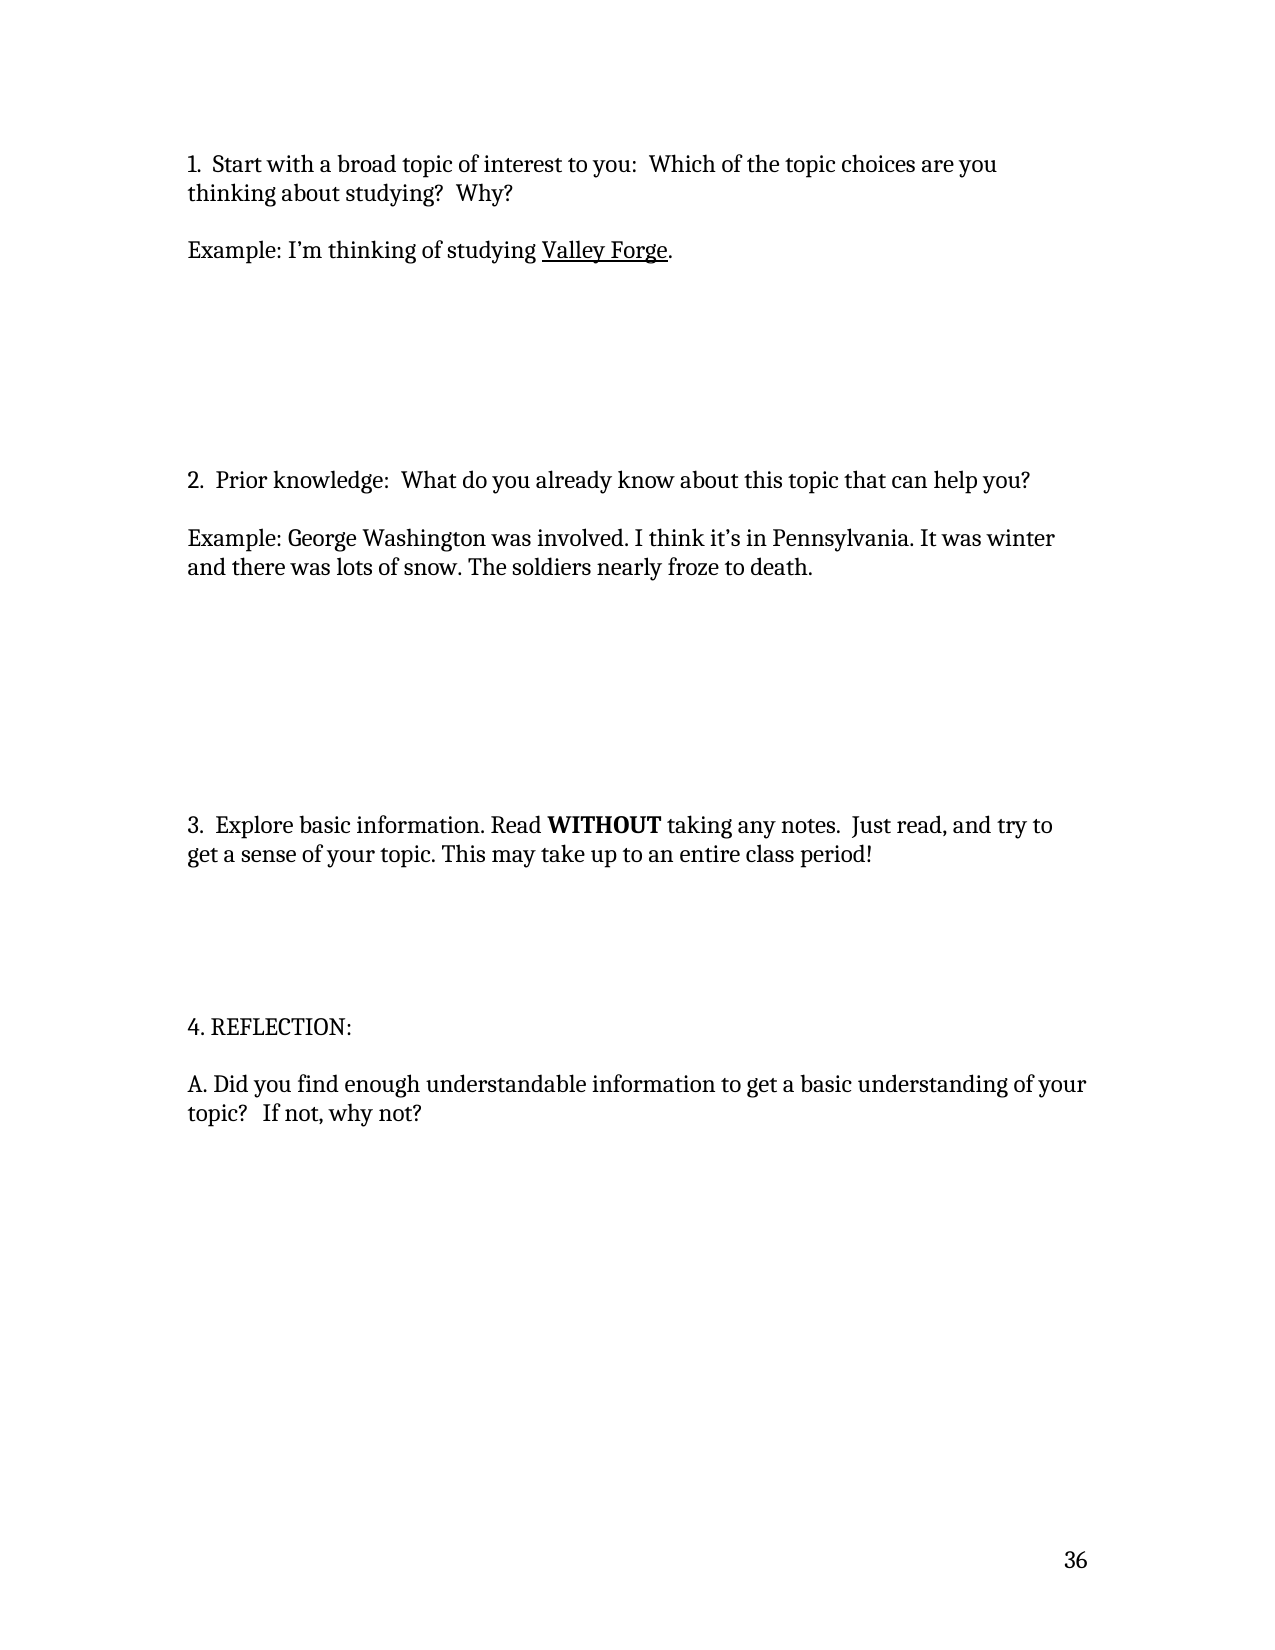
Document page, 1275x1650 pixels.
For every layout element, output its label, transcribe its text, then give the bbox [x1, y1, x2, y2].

text A. Did you find enough understandable information to get a basic understanding of your topic? If not, why not? [187, 1070, 1087, 1127]
text 4. REFLECTION: [187, 1012, 1087, 1041]
text Example: I’m thinking of studying Valley Forge. [187, 236, 1087, 265]
text 1. Start with a broad topic of interest to you: Which of the topic choices are you thinking about studying? Why? [187, 150, 1087, 207]
text Example: George Washington was involved. I think it’s in Pennsylvania. It was winter and there was lots of snow. The soldiers nearly froze to death. [187, 524, 1087, 581]
text 3. Explore basic information. Read WITHOUT taking any notes. Just read, and try to get a sense of your topic. This may take up to an entire class period! [187, 811, 1087, 869]
text 2. Prior knowledge: What do you already know about this topic that can help you? [187, 466, 1087, 495]
